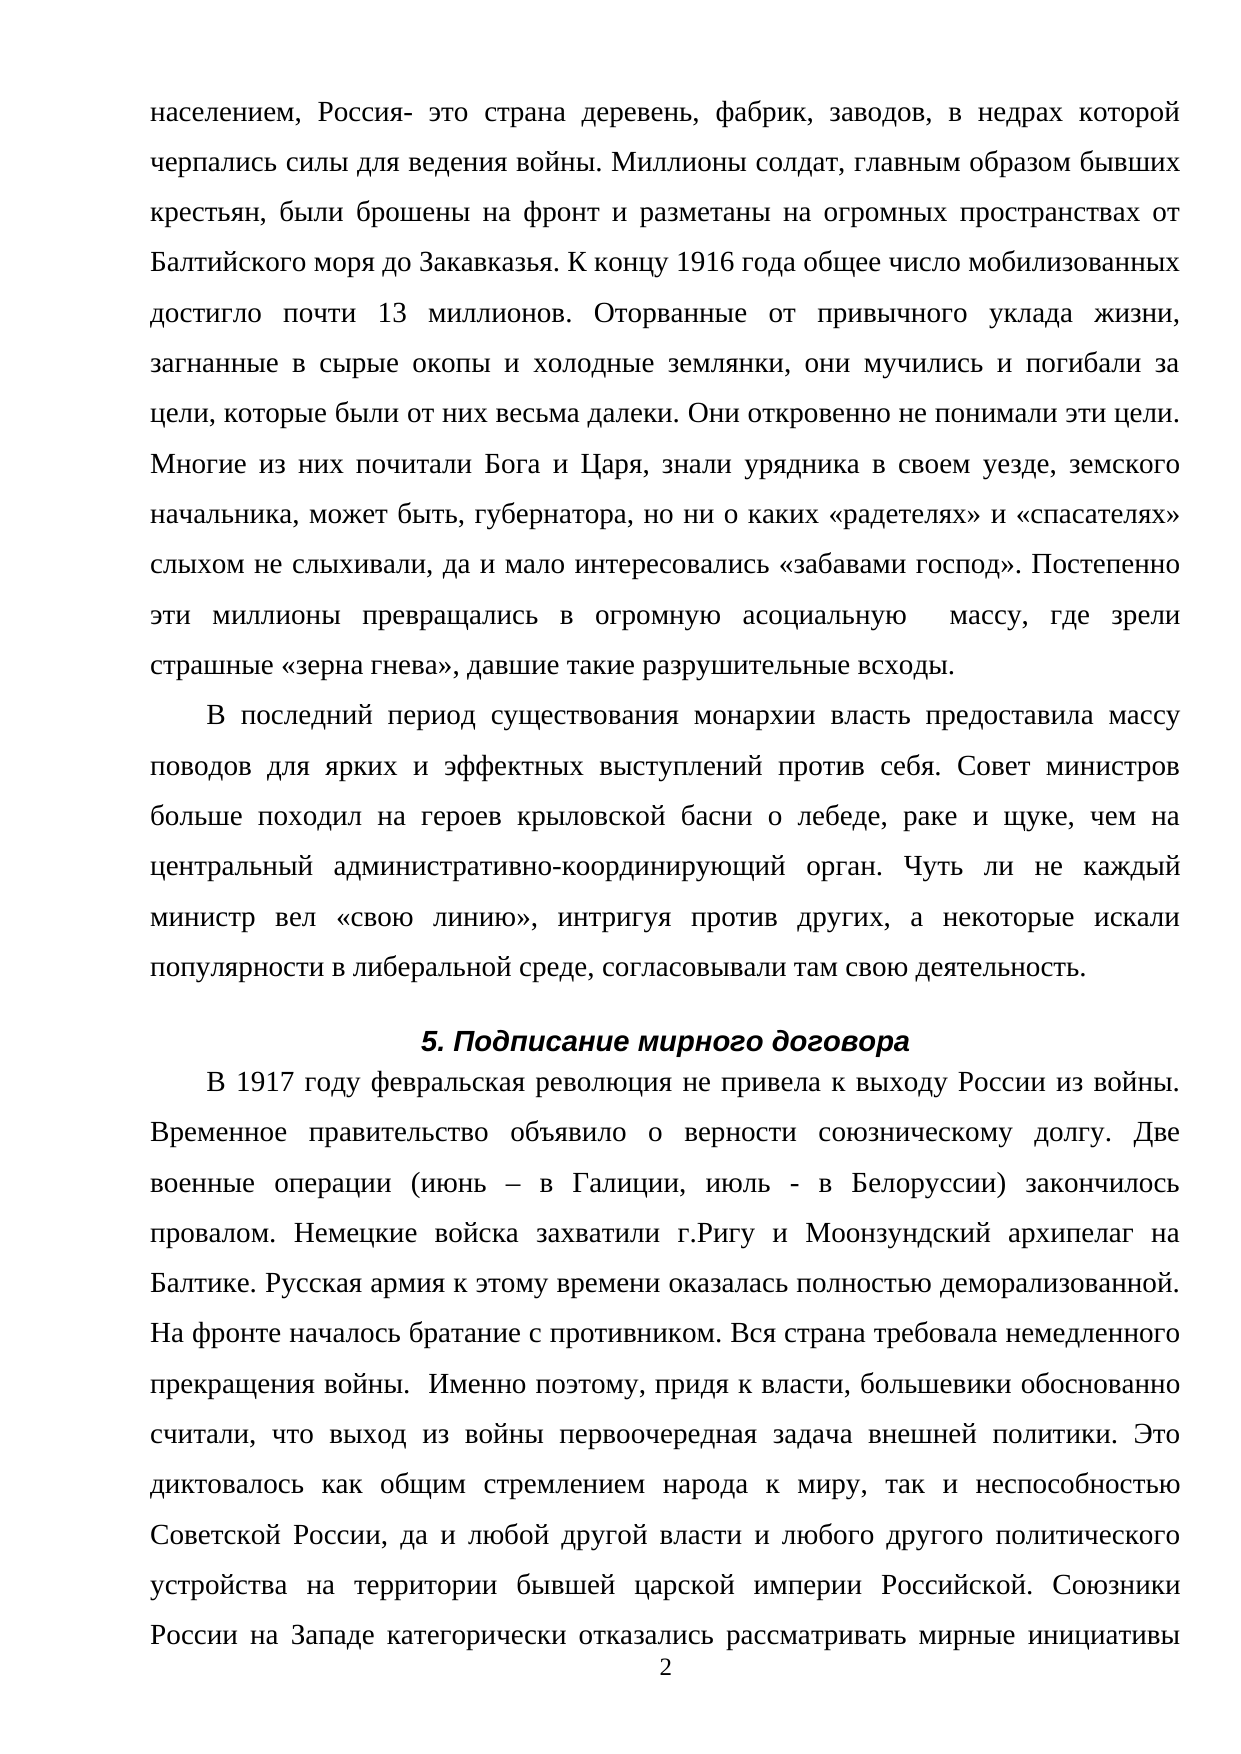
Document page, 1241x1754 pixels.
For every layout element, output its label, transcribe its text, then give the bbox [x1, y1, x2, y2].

text В последний период существования монархии власть предоставила массу поводов для ярких и эффектных выступлений против себя. Совет министров больше походил на героев крыловской басни о лебеде, раке и щуке, чем на центральный административно-координирующий орган. Чуть ли не каждый министр вел «свою линию», интригуя против других, а некоторые искали популярности в либеральной среде, согласовывали там свою деятельность. [150, 697, 1181, 982]
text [150, 1064, 1181, 1651]
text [150, 94, 1181, 681]
subtitle 5. Подписание мирного договора [150, 1024, 1181, 1058]
